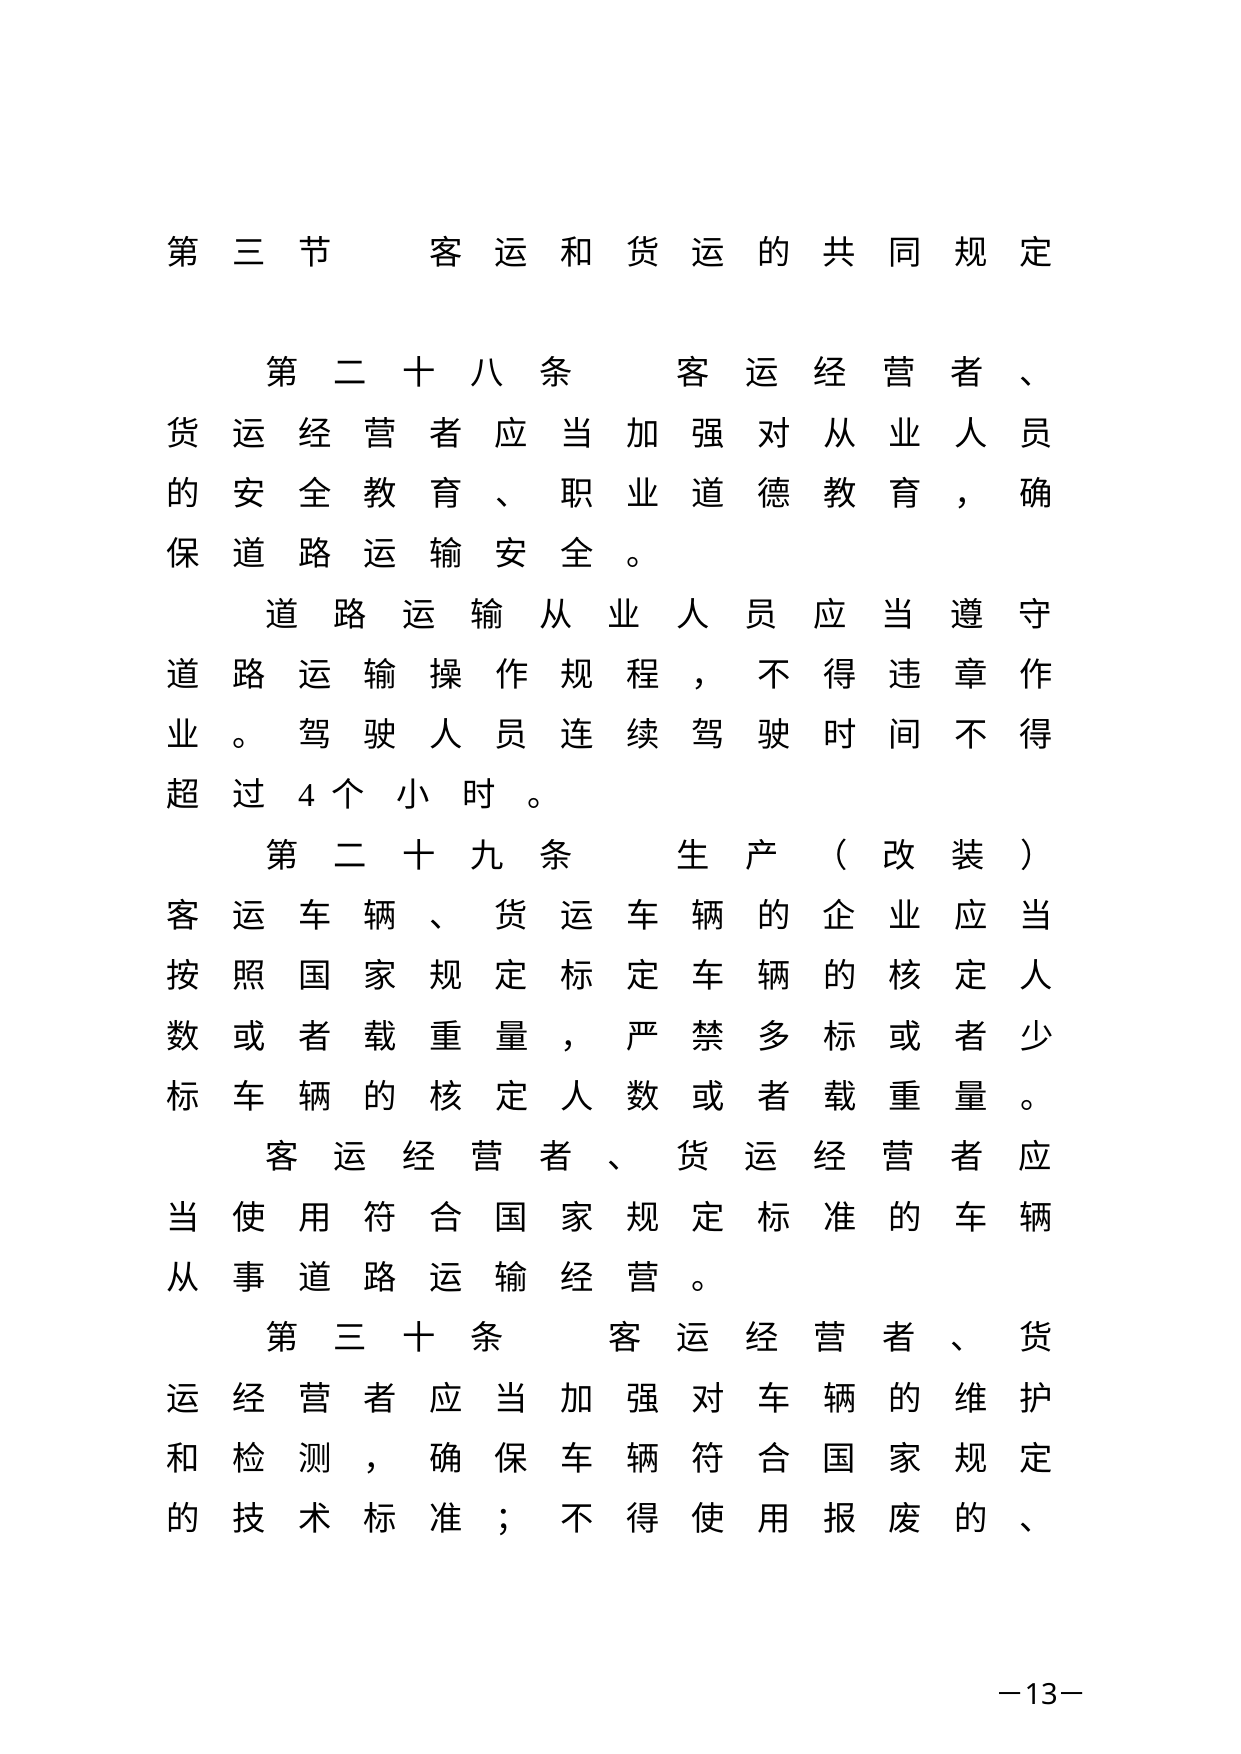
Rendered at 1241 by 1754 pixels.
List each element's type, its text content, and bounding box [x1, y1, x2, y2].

text 道路运输从业人员应当遵守道路运输操作规程，不得违章作业。驾驶人员连续驾驶时间不得超过4个小时。 [167, 581, 1085, 822]
text 第二十八条 客运经营者、货运经营者应当加强对从业人员的安全教育、职业道德教育，确保道路运输安全。 [167, 340, 1085, 581]
text 第二十九条 生产（改装）客运车辆、货运车辆的企业应当按照国家规定标定车辆的核定人数或者载重量，严禁多标或者少标车辆的核定人数或者载重量。 [167, 822, 1085, 1124]
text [167, 1305, 1085, 1546]
text 第三节 客运和货运的共同规定 [167, 219, 1085, 280]
text 客运经营者、货运经营者应当使用符合国家规定标准的车辆从事道路运输经营。 [167, 1124, 1085, 1305]
